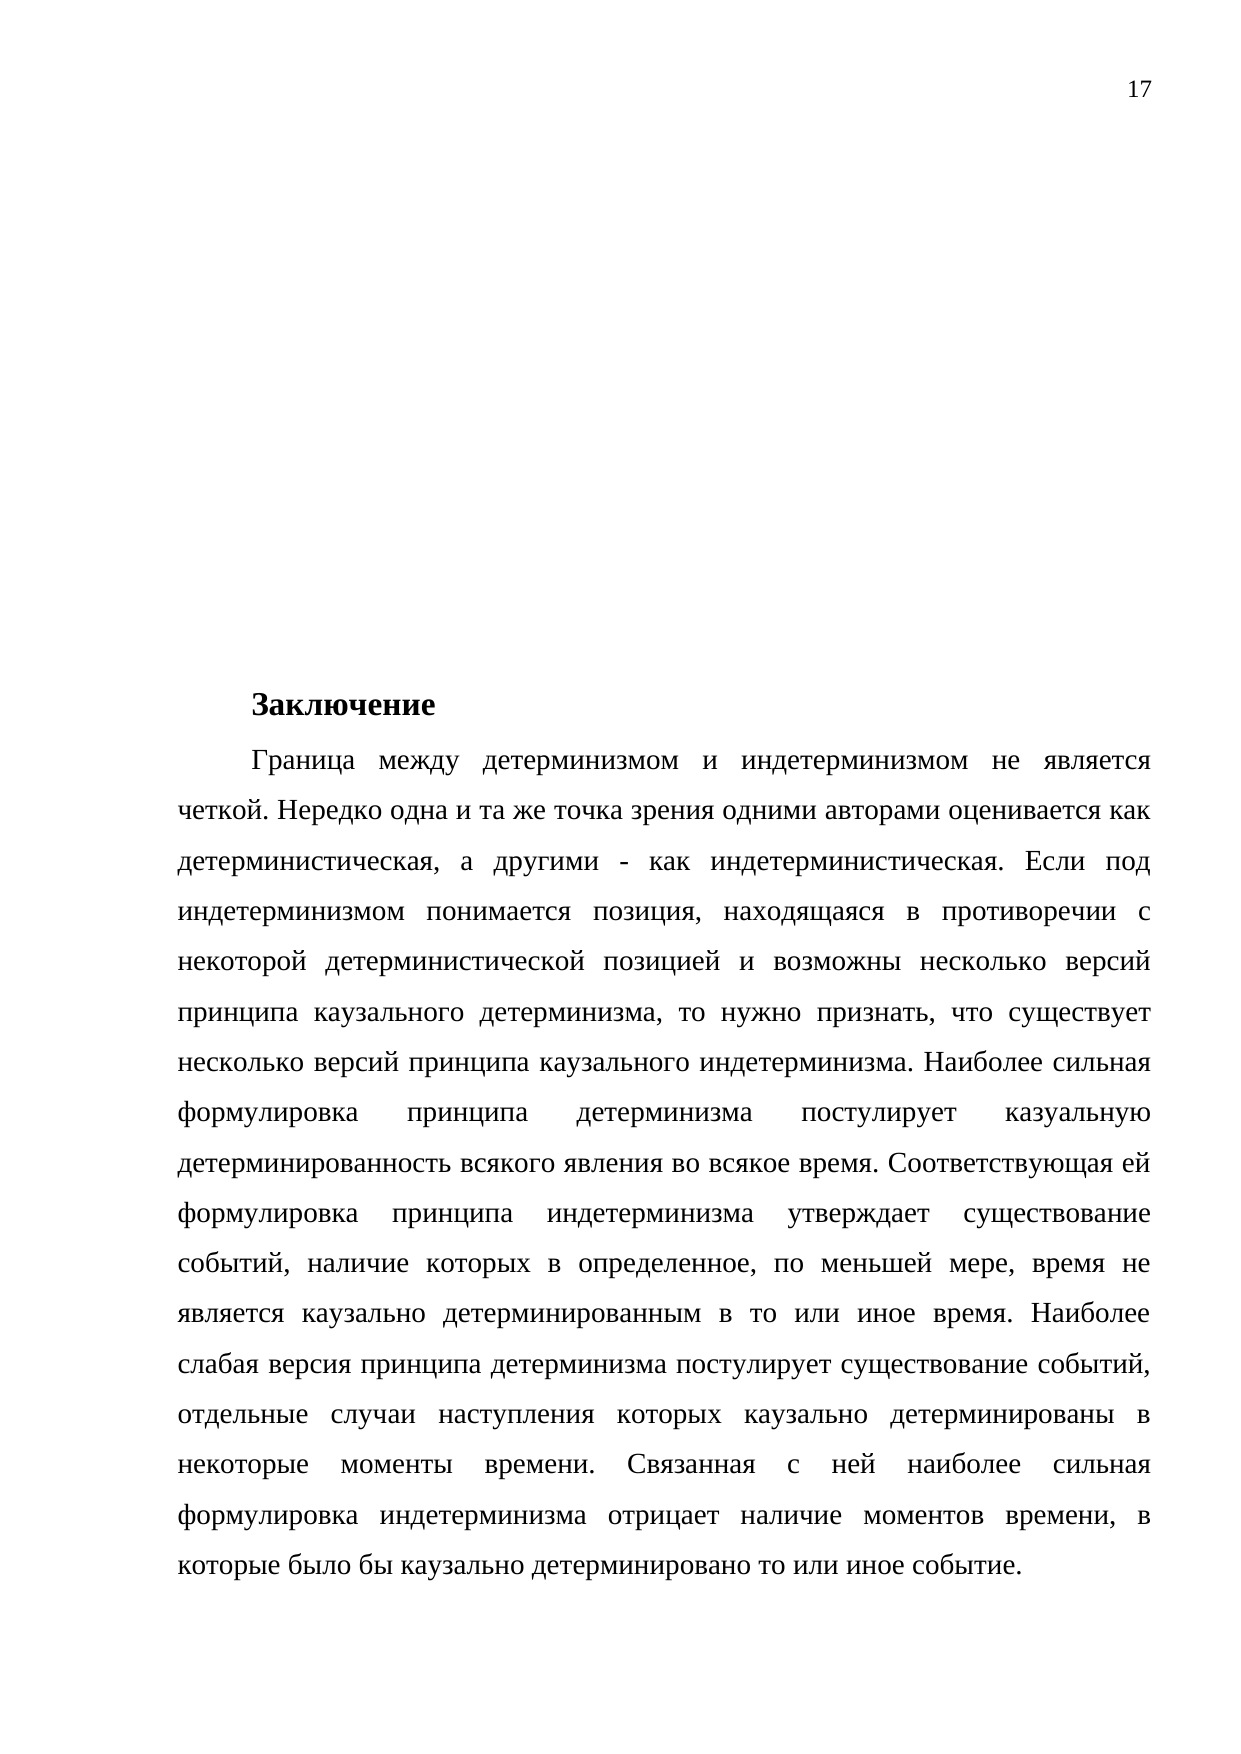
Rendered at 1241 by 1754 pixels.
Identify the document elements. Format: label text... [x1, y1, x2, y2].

text Граница между детерминизмом и индетерминизмом не является четкой. Нередко одна и та же точка зрения одними авторами оценивается как детерминистическая, а другими - как индетерминистическая. Если под индетерминизмом понимается позиция, находящаяся в противоречии с некоторой детерминистической позицией и возможны несколько версий принципа каузального детерминизма, то нужно признать, что существует несколько версий принципа каузального индетерминизма. Наиболее сильная формулировка принципа детерминизма постулирует казуальную детерминированность всякого явления во всякое время. Соответствующая ей формулировка принципа индетерминизма утверждает существование событий, наличие которых в определенное, по меньшей мере, время не является каузально детерминированным в то или иное время. Наиболее слабая версия принципа детерминизма постулирует существование событий, отдельные случаи наступления которых каузально детерминированы в некоторые моменты времени. Связанная с ней наиболее сильная формулировка индетерминизма отрицает наличие моментов времени, в которые было бы каузально детерминировано то или иное событие. [177, 742, 1152, 1581]
text Заключение [177, 685, 1152, 723]
